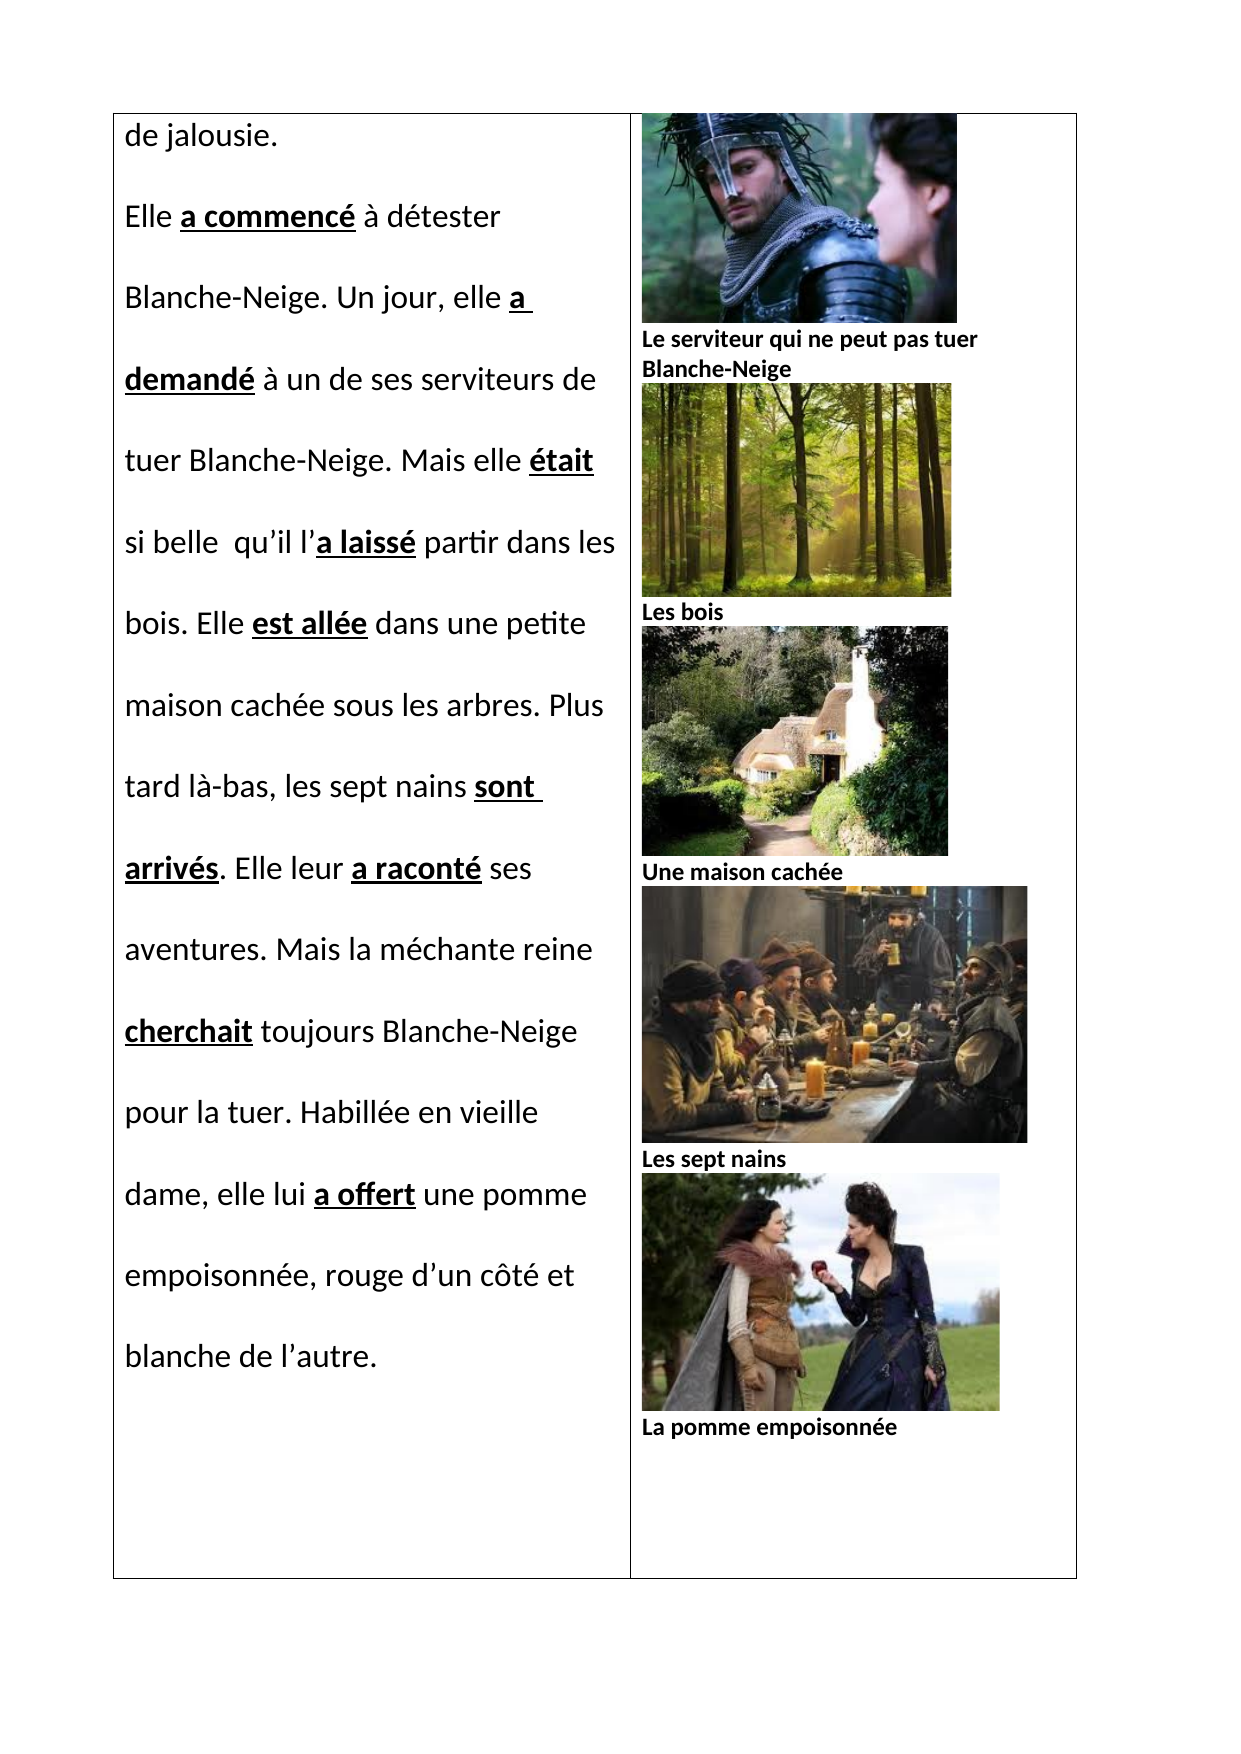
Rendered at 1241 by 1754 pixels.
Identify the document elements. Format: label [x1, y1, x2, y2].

picture [641, 383, 952, 597]
picture [641, 886, 1028, 1143]
table_header [114, 114, 630, 1577]
picture [641, 626, 949, 856]
table_header [631, 114, 1076, 1577]
picture [641, 113, 957, 323]
picture [641, 1173, 1000, 1411]
